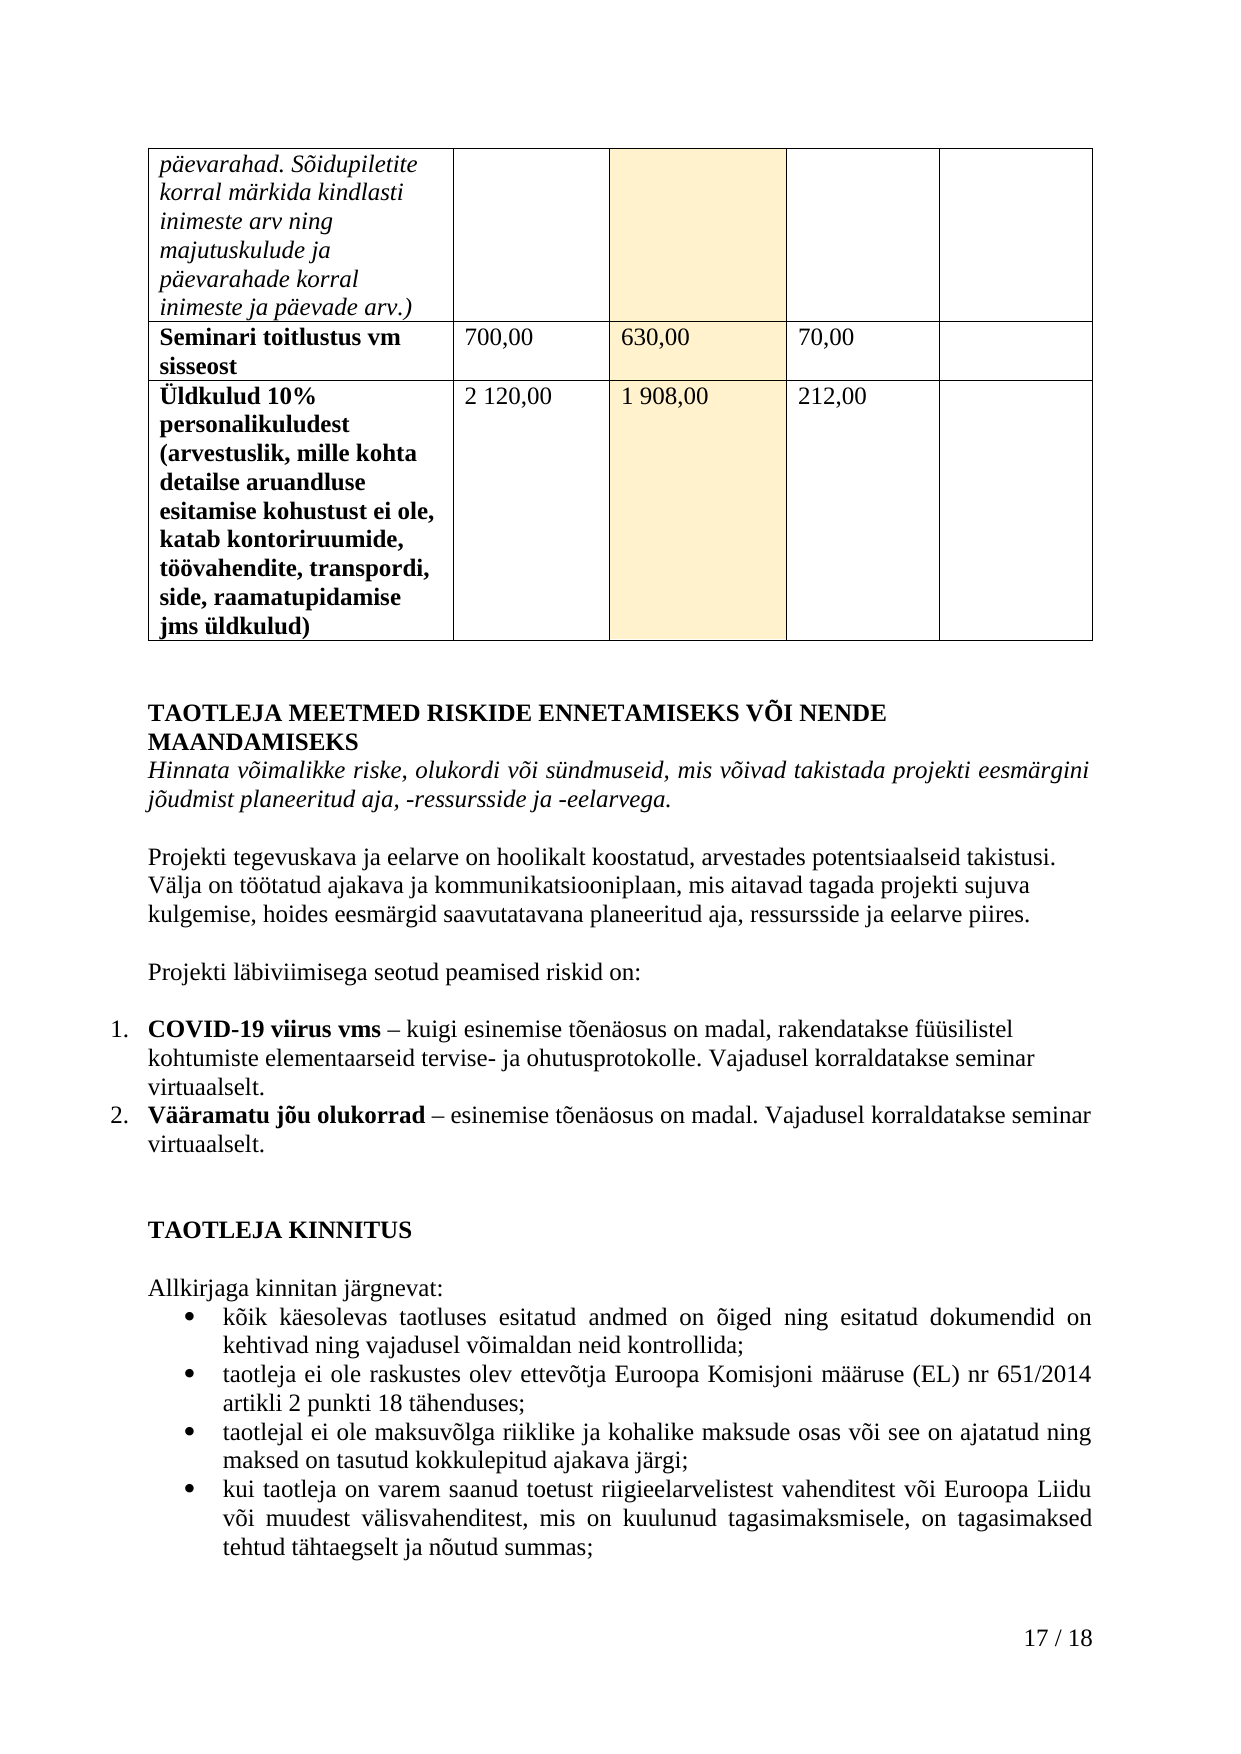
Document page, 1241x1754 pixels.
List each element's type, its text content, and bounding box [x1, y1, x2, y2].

text Projekti läbiviimisega seotud peamised riskid on: [148, 957, 1093, 986]
text Hinnata võimalikke riske, olukordi või sündmuseid, mis võivad takistada projekti eesmärgini jõudmist planeeritud aja, -ressursside ja -eelarvega. [148, 756, 1093, 813]
table_cell 212,00 [787, 381, 939, 639]
text Allkirjaga kinnitan järgnevat: [148, 1273, 1093, 1302]
list COVID-19 viirus vms – kuigi esinemise tõenäosus on madal, rakendatakse füüsilistel kohtumiste elementaarseid tervise- ja ohutusprotokolle. Vajadusel korraldatakse seminar virtuaalselt. [110, 1014, 1093, 1101]
table_cell 630,00 [610, 322, 786, 380]
list kõik käesolevas taotluses esitatud andmed on õiged ning esitatud dokumendid on kehtivad ning vajadusel võimaldan neid kontrollida; [185, 1302, 1093, 1359]
table_cell [940, 381, 1092, 639]
table_cell [940, 322, 1092, 380]
text TAOTLEJA KINNITUS [148, 1216, 1093, 1244]
text TAOTLEJA MEETMED RISKIDE ENNETAMISEKS VÕI NENDE MAANDAMISEKS [148, 698, 1093, 756]
list Vääramatu jõu olukorrad – esinemise tõenäosus on madal. Vajadusel korraldatakse seminar virtuaalselt. [110, 1101, 1093, 1158]
table_cell [454, 149, 609, 321]
table_cell [610, 149, 786, 321]
list taotleja ei ole raskustes olev ettevõtja Euroopa Komisjoni määruse (EL) nr 651/2014 artikli 2 punkti 18 tähenduses; [185, 1359, 1093, 1417]
table_cell Seminari toitlustus vm sisseost [149, 322, 453, 380]
table_cell [787, 149, 939, 321]
list kui taotleja on varem saanud toetust riigieelarvelistest vahenditest või Euroopa Liidu või muudest välisvahenditest, mis on kuulunud tagasimaksmisele, on tagasimaksed tehtud tähtaegselt ja nõutud summas; [185, 1474, 1093, 1561]
table_cell 2 120,00 [454, 381, 609, 639]
table_cell 70,00 [787, 322, 939, 380]
table_cell [940, 149, 1092, 321]
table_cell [149, 149, 453, 321]
table_cell Üldkulud 10% personalikuludest (arvestuslik, mille kohta detailse aruandluse esitamise kohustust ei ole, katab kontoriruumide, töövahendite, transpordi, side, raamatupidamise jms üldkulud) [149, 381, 453, 639]
text Projekti tegevuskava ja eelarve on hoolikalt koostatud, arvestades potentsiaalseid takistusi. Välja on töötatud ajakava ja kommunikatsiooniplaan, mis aitavad tagada projekti sujuva kulgemise, hoides eesmärgid saavutatavana planeeritud aja, ressursside ja eelarve piires. [148, 842, 1093, 928]
table_cell 700,00 [454, 322, 609, 380]
table_cell 1 908,00 [610, 381, 786, 639]
list taotlejal ei ole maksuvõlga riiklike ja kohalike maksude osas või see on ajatatud ning maksed on tasutud kokkulepitud ajakava järgi; [185, 1417, 1093, 1474]
